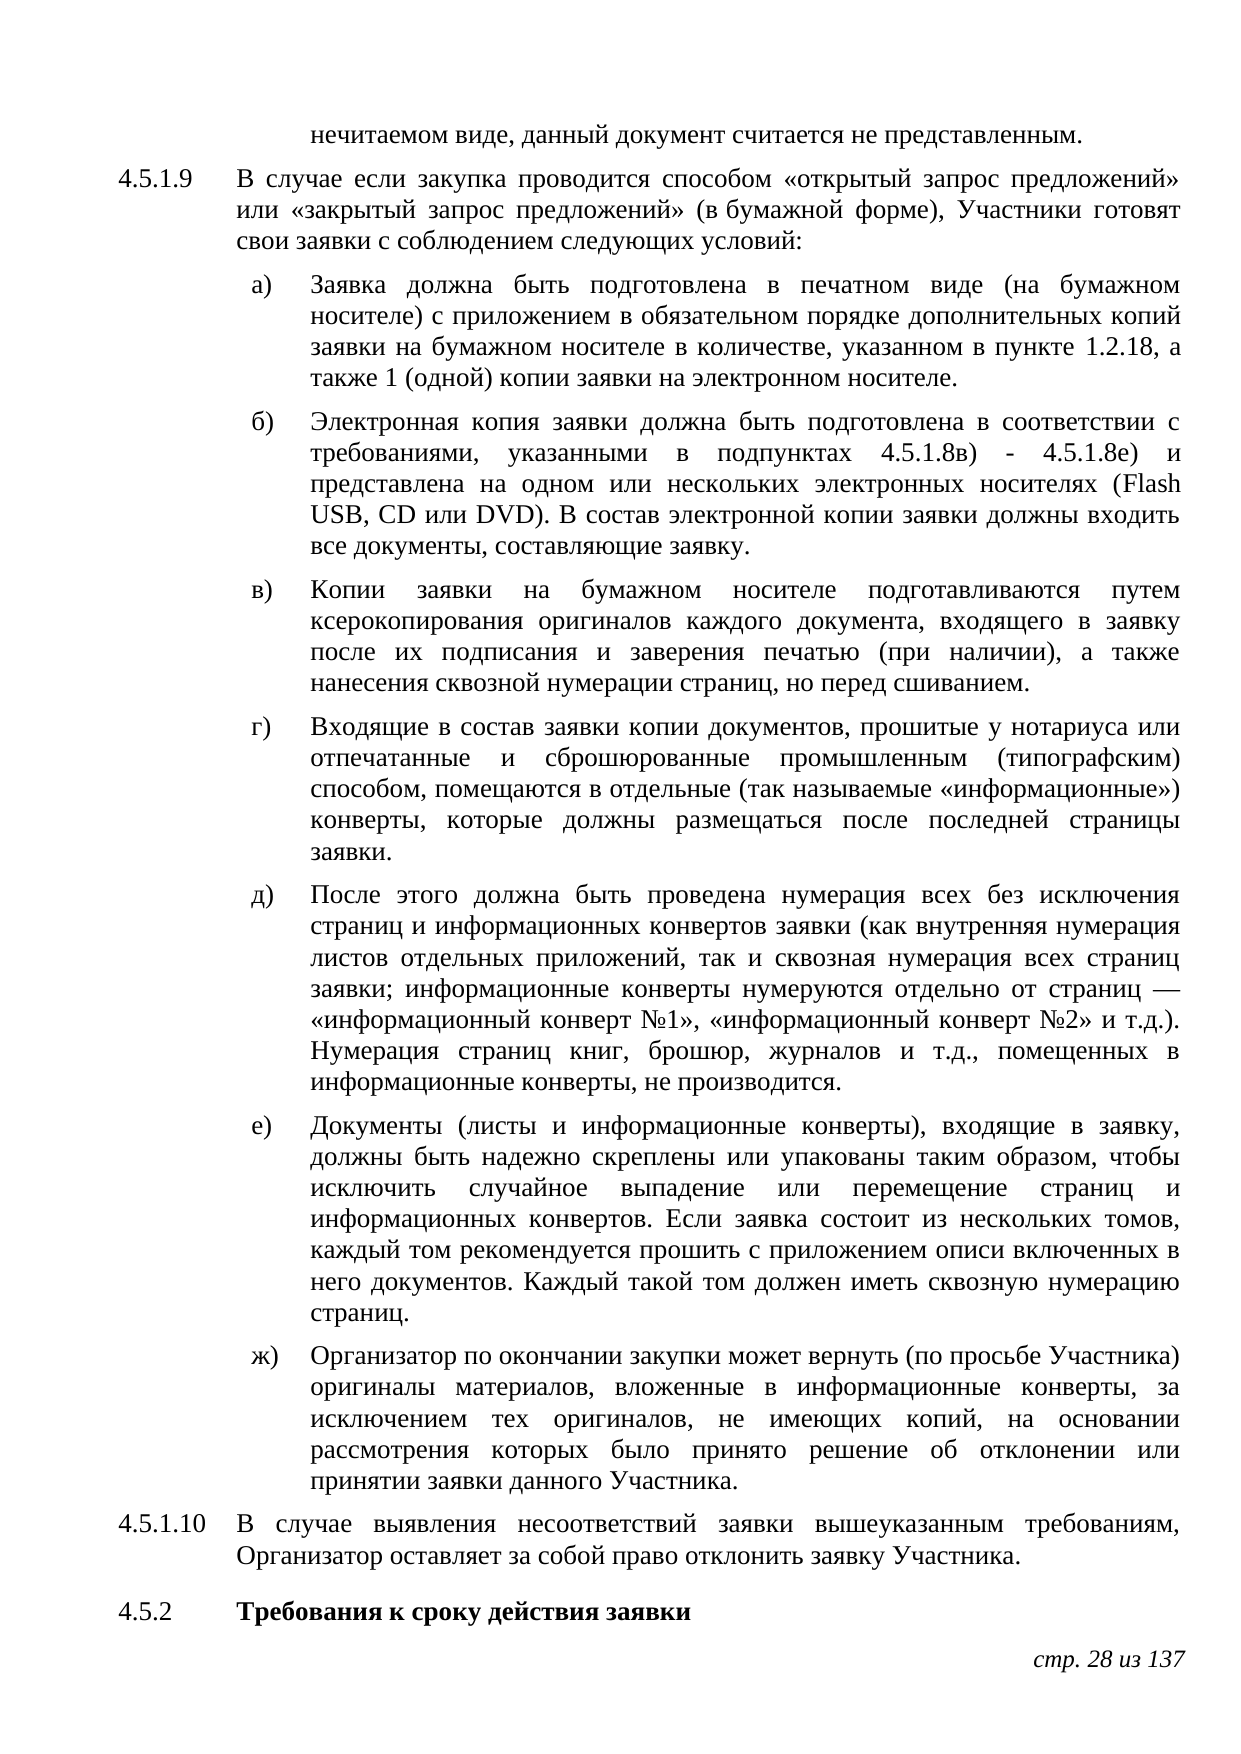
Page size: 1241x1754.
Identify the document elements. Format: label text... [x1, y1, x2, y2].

text Документы (листы и информационные конверты), входящие в заявку, должны быть надежно скреплены или упакованы таким образом, чтобы исключить случайное выпадение или перемещение страниц и информационных конвертов. Если заявка состоит из нескольких томов, каждый том рекомендуется прошить с приложением описи включенных в него документов. Каждый такой том должен иметь сквозную нумерацию страниц. [251, 1109, 1181, 1327]
text Организатор по окончании закупки может вернуть (по просьбе Участника) оригиналы материалов, вложенные в информационные конверты, за исключением тех оригиналов, не имеющих копий, на основании рассмотрения которых было принято решение об отклонении или принятии заявки данного Участника. [251, 1339, 1181, 1495]
text Требования к сроку действия заявки [118, 1595, 1181, 1626]
text Электронная копия заявки должна быть подготовлена в соответствии с требованиями, указанными в подпунктах 4.5.1.8в) - 4.5.1.8е) и представлена на одном или нескольких электронных носителях (Flash USB, CD или DVD). В состав электронной копии заявки должны входить все документы, составляющие заявку. [251, 405, 1181, 561]
text Копии заявки на бумажном носителе подготавливаются путем ксерокопирования оригиналов каждого документа, входящего в заявку после их подписания и заверения печатью (при наличии), а также нанесения сквозной нумерации страниц, но перед сшиванием. [251, 573, 1181, 698]
list В случае выявления несоответствий заявки вышеуказанным требованиям, Организатор оставляет за собой право отклонить заявку Участника. [118, 1508, 1181, 1570]
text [251, 118, 1181, 149]
text В случае если закупка проводится способом «открытый запрос предложений» или «закрытый запрос предложений» (в бумажной форме), Участники готовят свои заявки с соблюдением следующих условий: [118, 162, 1181, 255]
text Входящие в состав заявки копии документов, прошитые у нотариуса или отпечатанные и сброшюрованные промышленным (типографским) способом, помещаются в отдельные (так называемые «информационные») конверты, которые должны размещаться после последней страницы заявки. [251, 710, 1181, 866]
text После этого должна быть проведена нумерация всех без исключения страниц и информационных конвертов заявки (как внутренняя нумерация листов отдельных приложений, так и сквозная нумерация всех страниц заявки; информационные конверты нумеруются отдельно от страниц — «информационный конверт №1», «информационный конверт №2» и т.д.). Нумерация страниц книг, брошюр, журналов и т.д., помещенных в информационные конверты, не производится. [251, 878, 1181, 1096]
text Заявка должна быть подготовлена в печатном виде (на бумажном носителе) с приложением в обязательном порядке дополнительных копий заявки на бумажном носителе в количестве, указанном в пункте 1.2.18, а также 1 (одной) копии заявки на электронном носителе. [251, 268, 1181, 392]
